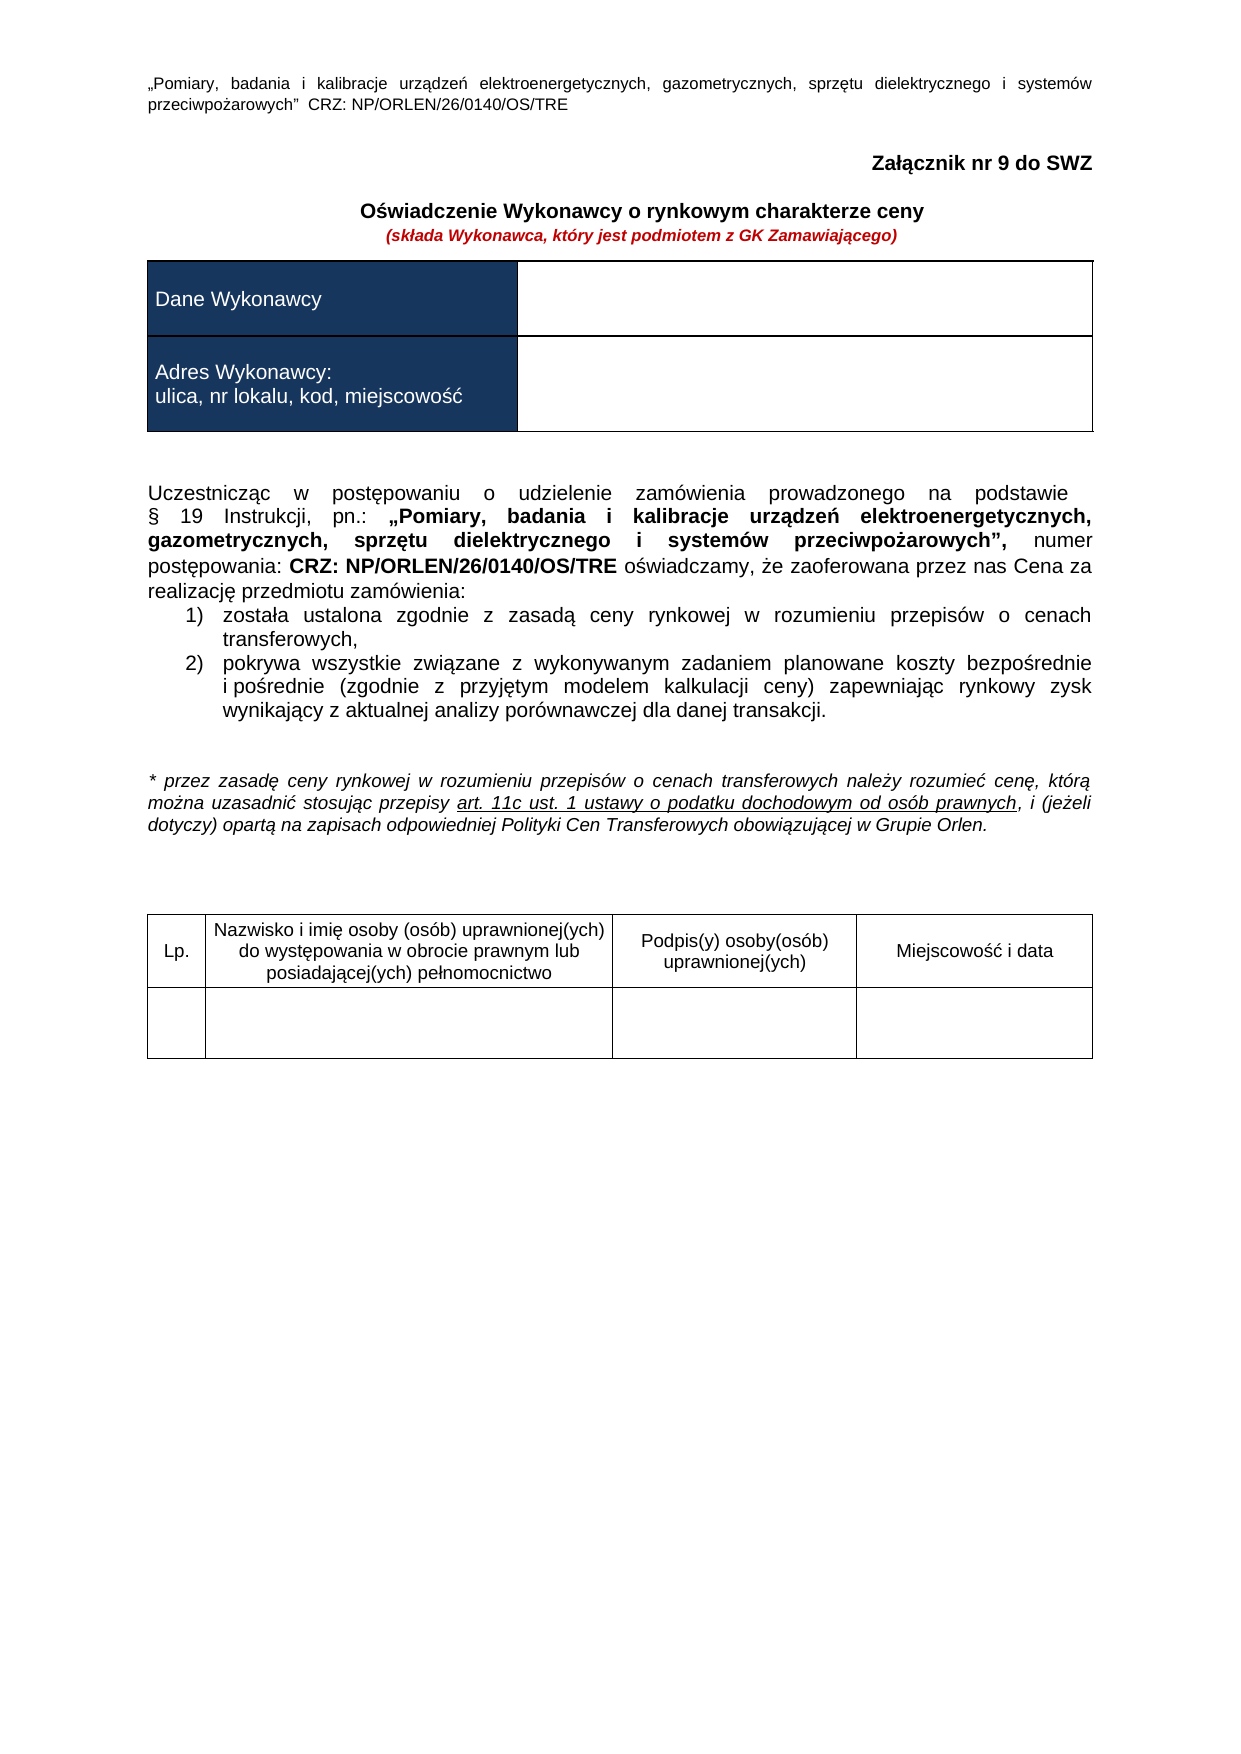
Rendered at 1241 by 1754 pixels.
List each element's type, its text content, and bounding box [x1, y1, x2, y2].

table_header Nazwisko i imię osoby (osób) uprawnionej(ych) do występowania w obrocie prawnym lub posiadającej(ych) pełnomocnictwo [206, 915, 612, 987]
text Oświadczenie Wykonawcy o rynkowym charakterze ceny (składa Wykonawca, który jest podmiotem z GK Zamawiającego) [192, 199, 1093, 245]
table_header Dane Wykonawcy [148, 262, 517, 335]
table_cell [613, 988, 856, 1057]
table_header Lp. [148, 915, 205, 987]
text Uczestnicząc w postępowaniu o udzielenie zamówienia prowadzonego na podstawie § 19 Instrukcji, pn.: „Pomiary, badania i kalibracje urządzeń elektroenergetycznych, gazometrycznych, sprzętu dielektrycznego i systemów przeciwpożarowych”, numer postępowania: CRZ: NP/ORLEN/26/0140/OS/TRE oświadczamy, że zaoferowana przez nas Cena za realizację przedmiotu zamówienia: [148, 480, 1093, 602]
table_cell [148, 988, 205, 1057]
list pokrywa wszystkie związane z wykonywanym zadaniem planowane koszty bezpośrednie i pośrednie (zgodnie z przyjętym modelem kalkulacji ceny) zapewniając rynkowy zysk wynikający z aktualnej analizy porównawczej dla danej transakcji. [185, 650, 1093, 722]
table_cell Adres Wykonawcy: ulica, nr lokalu, kod, miejscowość [148, 337, 517, 431]
list została ustalona zgodnie z zasadą ceny rynkowej w rozumieniu przepisów o cenach transferowych, [185, 602, 1093, 650]
table_cell [857, 988, 1092, 1057]
text * przez zasadę ceny rynkowej w rozumieniu przepisów o cenach transferowych należy rozumieć cenę, którą można uzasadnić stosując przepisy art. 11c ust. 1 ustawy o podatku dochodowym od osób prawnych, i (jeżeli dotyczy) opartą na zapisach odpowiedniej Polityki Cen Transferowych obowiązującej w Grupie Orlen. [148, 770, 1093, 835]
table_header Miejscowość i data [857, 915, 1092, 987]
table_header [518, 262, 1092, 335]
table_cell [206, 988, 612, 1057]
table_header Podpis(y) osoby(osób) uprawnionej(ych) [613, 915, 856, 987]
table_cell [518, 337, 1092, 431]
text Załącznik nr 9 do SWZ [148, 151, 1093, 174]
